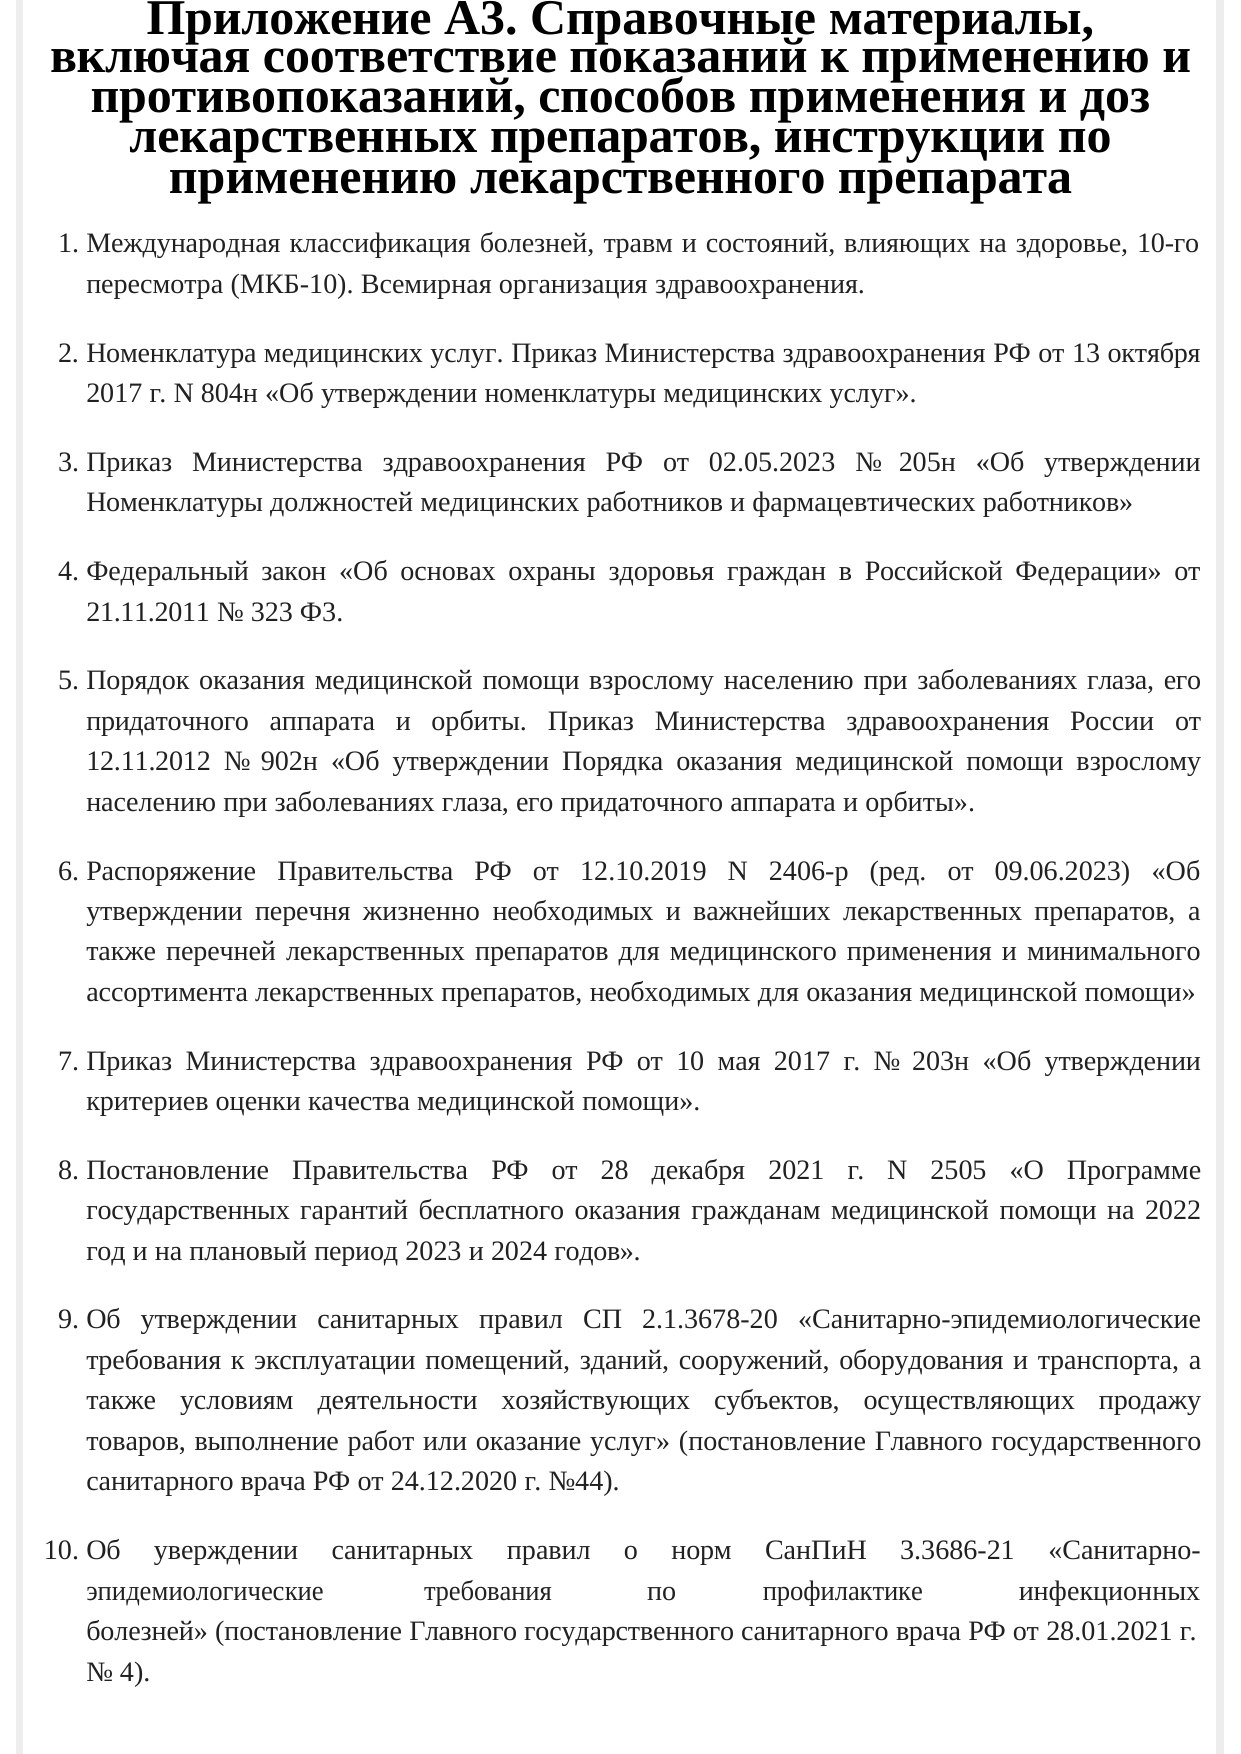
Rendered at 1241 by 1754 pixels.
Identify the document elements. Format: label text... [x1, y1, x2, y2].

subtitle Приложение А3. Справочные материалы, включая соответствие показаний к применению и противопоказаний, способов применения и доз лекарственных препаратов, инструкции по применению лекарственного препарата [48, 3, 1192, 204]
list Номенклатура медицинских услуг. Приказ Министерства здравоохранения РФ от 13 октября 2017 г. N 804н «Об утверждении номенклатуры медицинских услуг». [58, 336, 1201, 408]
text № 4). [86, 1655, 1236, 1687]
list Постановление Правительства РФ от 28 декабря 2021 г. N 2505 «О Программе государственных гарантий бесплатного оказания гражданам медицинской помощи на 2022 год и на плановый период 2023 и 2024 годов». [58, 1153, 1201, 1266]
list Международная классификация болезней, травм и состояний, влияющих на здоровье, 10-го пересмотра (МКБ-10). Всемирная организация здравоохранения. [58, 226, 1200, 299]
list Распоряжение Правительства РФ от 12.10.2019 N 2406-р (ред. от 09.06.2023) «Об утверждении перечня жизненно необходимых и важнейших лекарственных препаратов, а также перечней лекарственных препаратов для медицинского применения и минимального ассортимента лекарственных препаратов, необходимых для оказания медицинской помощи» [58, 853, 1201, 1007]
list Приказ Министерства здравоохранения РФ от 02.05.2023 № 205н «Об утверждении Номенклатуры должностей медицинских работников и фармацевтических работников» [58, 445, 1201, 518]
list Об утверждении санитарных правил СП 2.1.3678-20 «Санитарно-эпидемиологические требования к эксплуатации помещений, зданий, сооружений, оборудования и транспорта, а также условиям деятельности хозяйствующих субъектов, осуществляющих продажу товаров, выполнение работ или оказание услуг» (постановление Главного государственного санитарного врача РФ от 24.12.2020 г. №44). [58, 1303, 1201, 1497]
list Федеральный закон «Об основах охраны здоровья граждан в Российской Федерации» от 21.11.2011 № 323 Ф3. [58, 554, 1201, 627]
list Приказ Министерства здравоохранения РФ от 10 мая 2017 г. № 203н «Об утверждении критериев оценки качества медицинской помощи». [58, 1044, 1201, 1116]
list Порядок оказания медицинской помощи взрослому населению при заболеваниях глаза, его придаточного аппарата и орбиты. Приказ Министерства здравоохранения России от 12.11.2012 № 902н «Об утверждении Порядка оказания медицинской помощи взрослому населению при заболеваниях глаза, его придаточного аппарата и орбиты». [58, 663, 1201, 817]
list Об уверждении санитарных правил о норм СанПиН 3.3686-21 «Санитарно- эпидемиологические требования по профилактике инфекционных болезней» (постановление Главного государственного санитарного врача РФ от 28.01.2021 г. [44, 1533, 1201, 1646]
